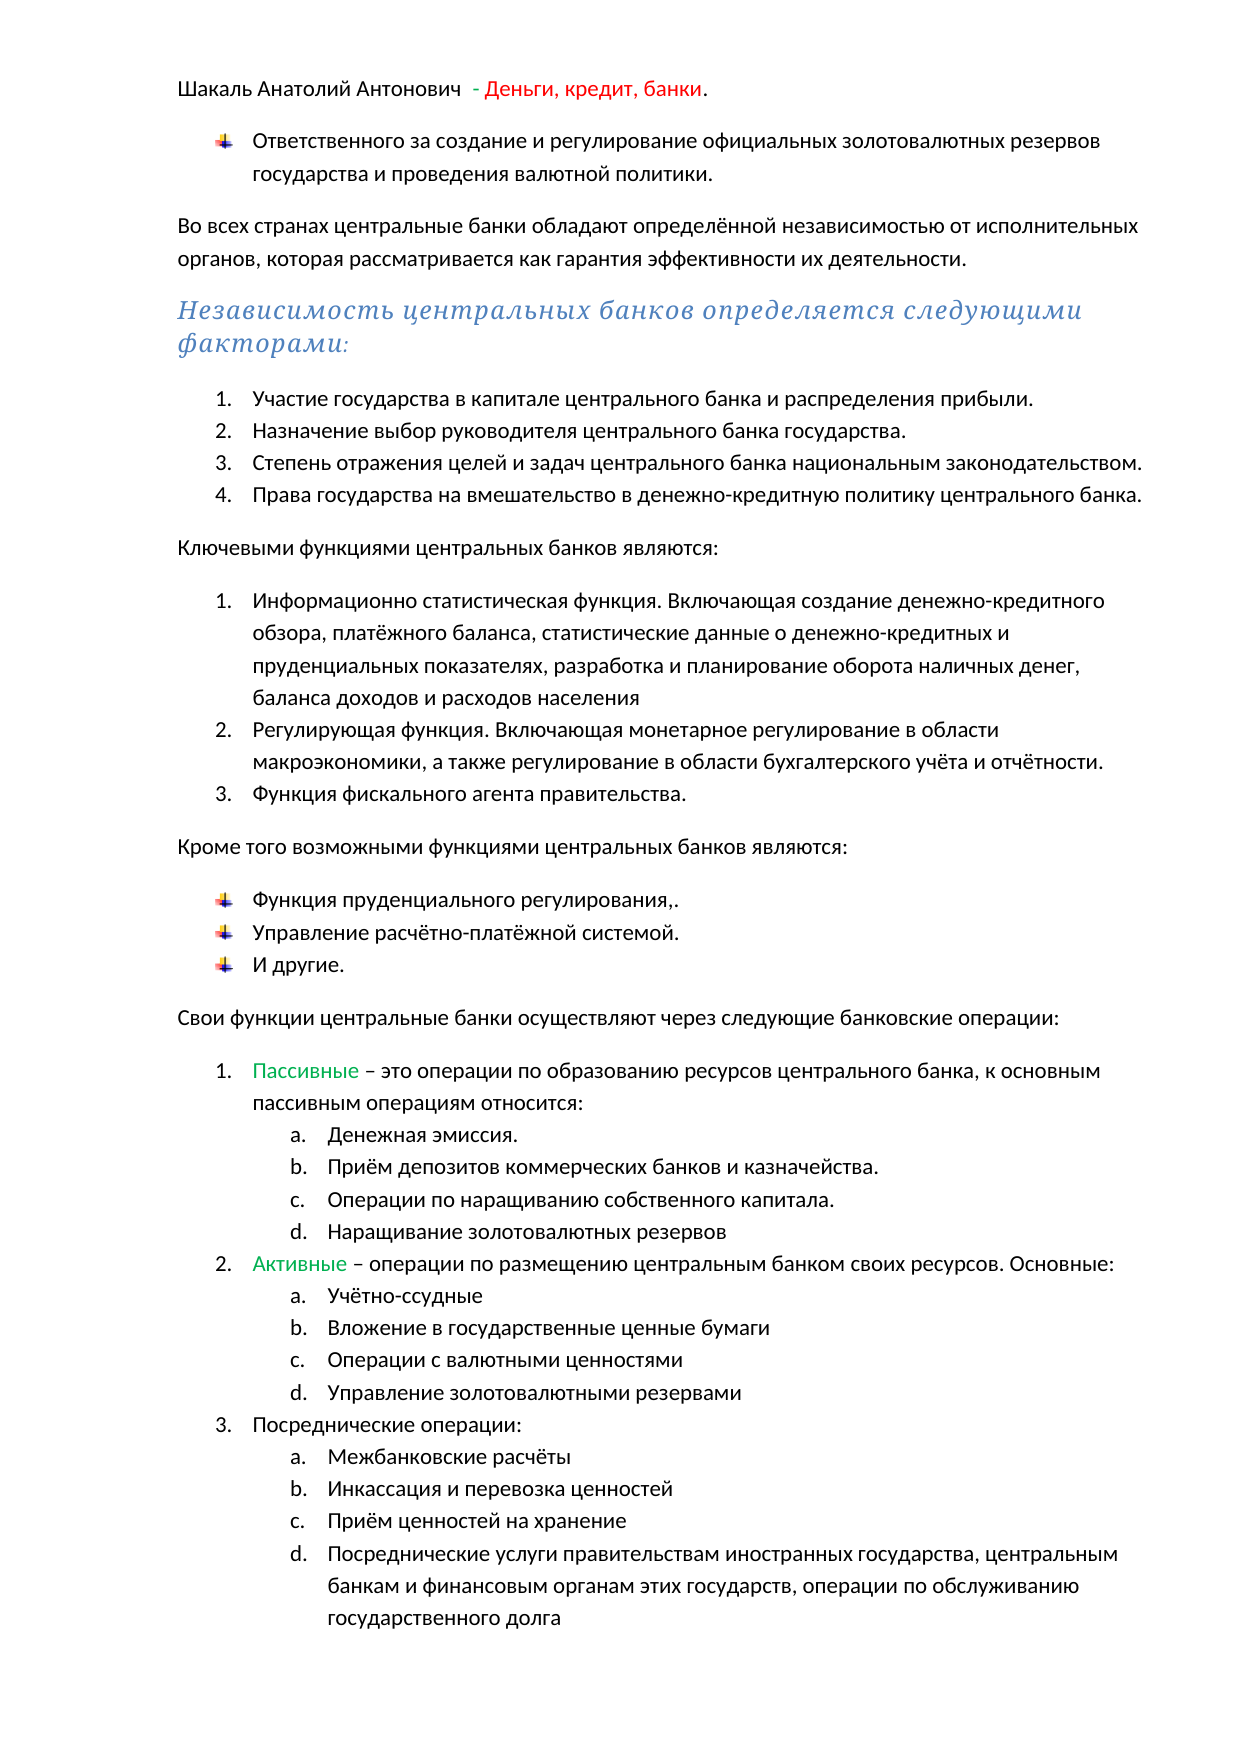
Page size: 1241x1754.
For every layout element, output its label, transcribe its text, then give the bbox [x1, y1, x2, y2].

list Функция пруденциального регулирования,. [215, 886, 1152, 913]
text Свои функции центральные банки осуществляют через следующие банковские операции: [177, 1003, 1152, 1031]
list Операции с валютными ценностями [290, 1346, 1152, 1374]
list Регулирующая функция. Включающая монетарное регулирование в области макроэкономики, а также регулирование в области бухгалтерского учёта и отчётности. [215, 715, 1152, 775]
list Инкассация и перевозка ценностей [290, 1474, 1152, 1502]
picture [215, 132, 233, 149]
list И другие. [215, 950, 1152, 978]
list Степень отражения целей и задач центрального банка национальным законодательством. [215, 448, 1152, 476]
list Операции по наращиванию собственного капитала. [290, 1185, 1152, 1213]
list Назначение выбор руководителя центрального банка государства. [215, 416, 1152, 444]
list Вложение в государственные ценные бумаги [290, 1313, 1152, 1341]
list Управление расчётно-платёжной системой. [215, 918, 1152, 946]
picture [215, 891, 233, 908]
list Активные – операции по размещению центральным банком своих ресурсов. Основные: [215, 1249, 1152, 1277]
list Права государства на вмешательство в денежно-кредитную политику центрального банка. [215, 480, 1152, 508]
list Управление золотовалютными резервами [290, 1378, 1152, 1406]
list Участие государства в капитале центрального банка и распределения прибыли. [215, 384, 1152, 412]
list Посреднические операции: [215, 1410, 1152, 1438]
text Во всех странах центральные банки обладают определённой независимостью от исполнительных органов, которая рассматривается как гарантия эффективности их деятельности. [177, 212, 1152, 272]
list Ответственного за создание и регулирование официальных золотовалютных резервов государства и проведения валютной политики. [215, 126, 1152, 187]
list Наращивание золотовалютных резервов [290, 1217, 1152, 1245]
picture [215, 955, 233, 973]
text Ключевыми функциями центральных банков являются: [177, 533, 1152, 561]
list Пассивные – это операции по образованию ресурсов центрального банка, к основным пассивным операциям относится: [215, 1056, 1152, 1116]
list Межбанковские расчёты [290, 1442, 1152, 1470]
list Функция фискального агента правительства. [215, 779, 1152, 807]
list Приём ценностей на хранение [290, 1507, 1152, 1534]
subtitle Независимость центральных банков определяется следующими факторами: [177, 297, 1152, 359]
list Приём депозитов коммерческих банков и казначейства. [290, 1152, 1152, 1181]
list Информационно статистическая функция. Включающая создание денежно-кредитного обзора, платёжного баланса, статистические данные о денежно-кредитных и пруденциальных показателях, разработка и планирование оборота наличных денег, баланса доходов и расходов населения [215, 586, 1152, 711]
text Кроме того возможными функциями центральных банков являются: [177, 832, 1152, 861]
picture [215, 923, 233, 940]
list Посреднические услуги правительствам иностранных государства, центральным банкам и финансовым органам этих государств, операции по обслуживанию государственного долга [290, 1539, 1152, 1631]
list Денежная эмиссия. [290, 1120, 1152, 1148]
list Учётно-ссудные [290, 1281, 1152, 1309]
